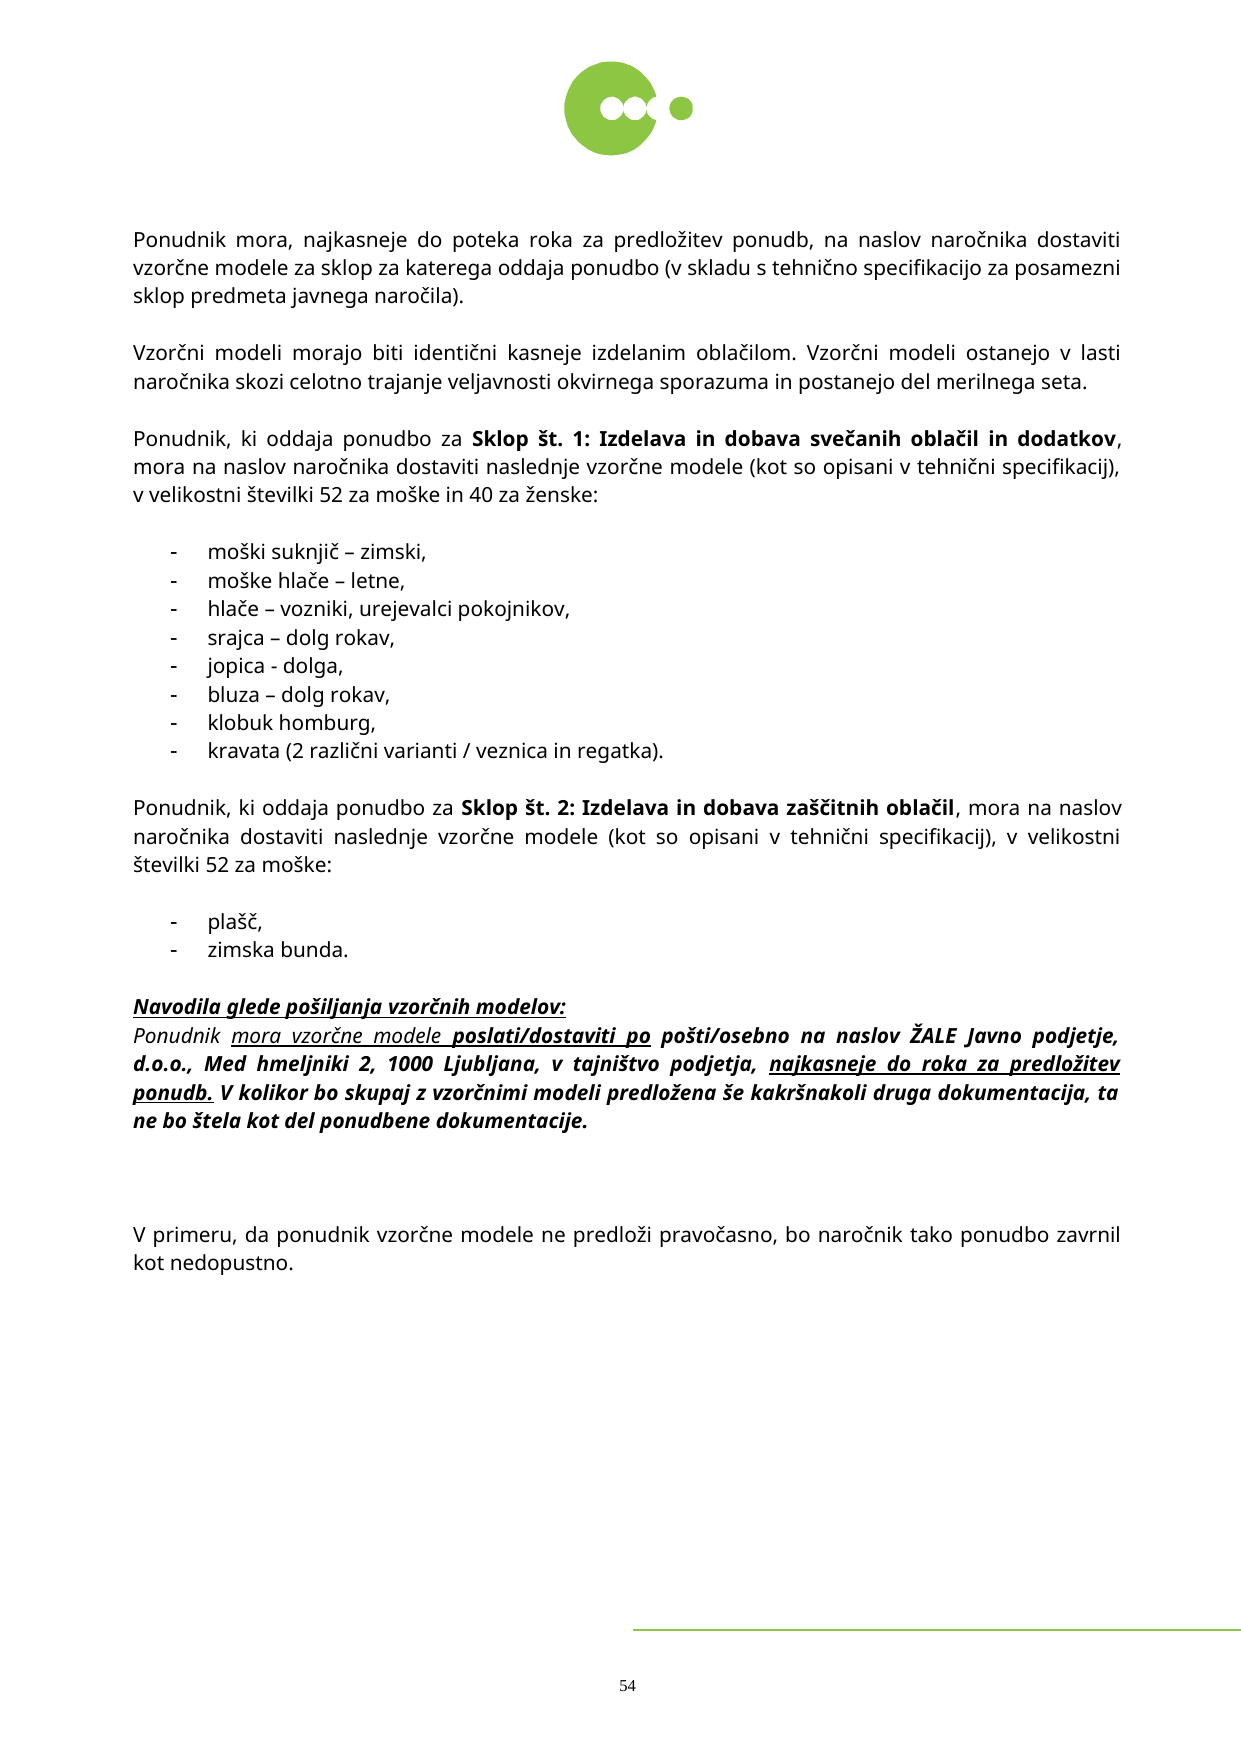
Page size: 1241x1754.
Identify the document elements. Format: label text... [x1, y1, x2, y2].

list klobuk homburg, [170, 708, 1122, 737]
list plašč, [170, 907, 1122, 936]
list srajca – dolg rokav, [170, 623, 1122, 651]
list jopica - dolga, [170, 651, 1122, 680]
text V primeru, da ponudnik vzorčne modele ne predloži pravočasno, bo naročnik tako ponudbo zavrnil kot nedopustno. [133, 1220, 1122, 1277]
list hlače – vozniki, urejevalci pokojnikov, [170, 594, 1122, 623]
text Ponudnik, ki oddaja ponudbo za Sklop št. 1: Izdelava in dobava svečanih oblačil in dodatkov, mora na naslov naročnika dostaviti naslednje vzorčne modele (kot so opisani v tehnični specifikacij), v velikostni številki 52 za moške in 40 za ženske: [133, 424, 1122, 509]
list moški suknjič – zimski, [170, 537, 1122, 566]
list bluza – dolg rokav, [170, 680, 1122, 708]
text Navodila glede pošiljanja vzorčnih modelov: [133, 992, 1122, 1021]
text Ponudnik mora vzorčne modele poslati/dostaviti po pošti/osebno na naslov ŽALE Javno podjetje, d.o.o., Med hmeljniki 2, 1000 Ljubljana, v tajništvo podjetja, najkasneje do roka za predložitev ponudb. V kolikor bo skupaj z vzorčnimi modeli predložena še kakršnakoli druga dokumentacija, ta ne bo štela kot del ponudbene dokumentacije. [133, 1021, 1122, 1135]
list zimska bunda. [170, 936, 1122, 964]
text Ponudnik, ki oddaja ponudbo za Sklop št. 2: Izdelava in dobava zaščitnih oblačil, mora na naslov naročnika dostaviti naslednje vzorčne modele (kot so opisani v tehnični specifikacij), v velikostni številki 52 za moške: [133, 793, 1122, 879]
list kravata (2 različni varianti / veznica in regatka). [170, 737, 1122, 765]
text Ponudnik mora, najkasneje do poteka roka za predložitev ponudb, na naslov naročnika dostaviti vzorčne modele za sklop za katerega oddaja ponudbo (v skladu s tehnično specifikacijo za posamezni sklop predmeta javnega naročila). [133, 225, 1122, 310]
list moške hlače – letne, [170, 566, 1122, 594]
text Vzorčni modeli morajo biti identični kasneje izdelanim oblačilom. Vzorčni modeli ostanejo v lasti naročnika skozi celotno trajanje veljavnosti okvirnega sporazuma in postanejo del merilnega seta. [133, 338, 1122, 395]
